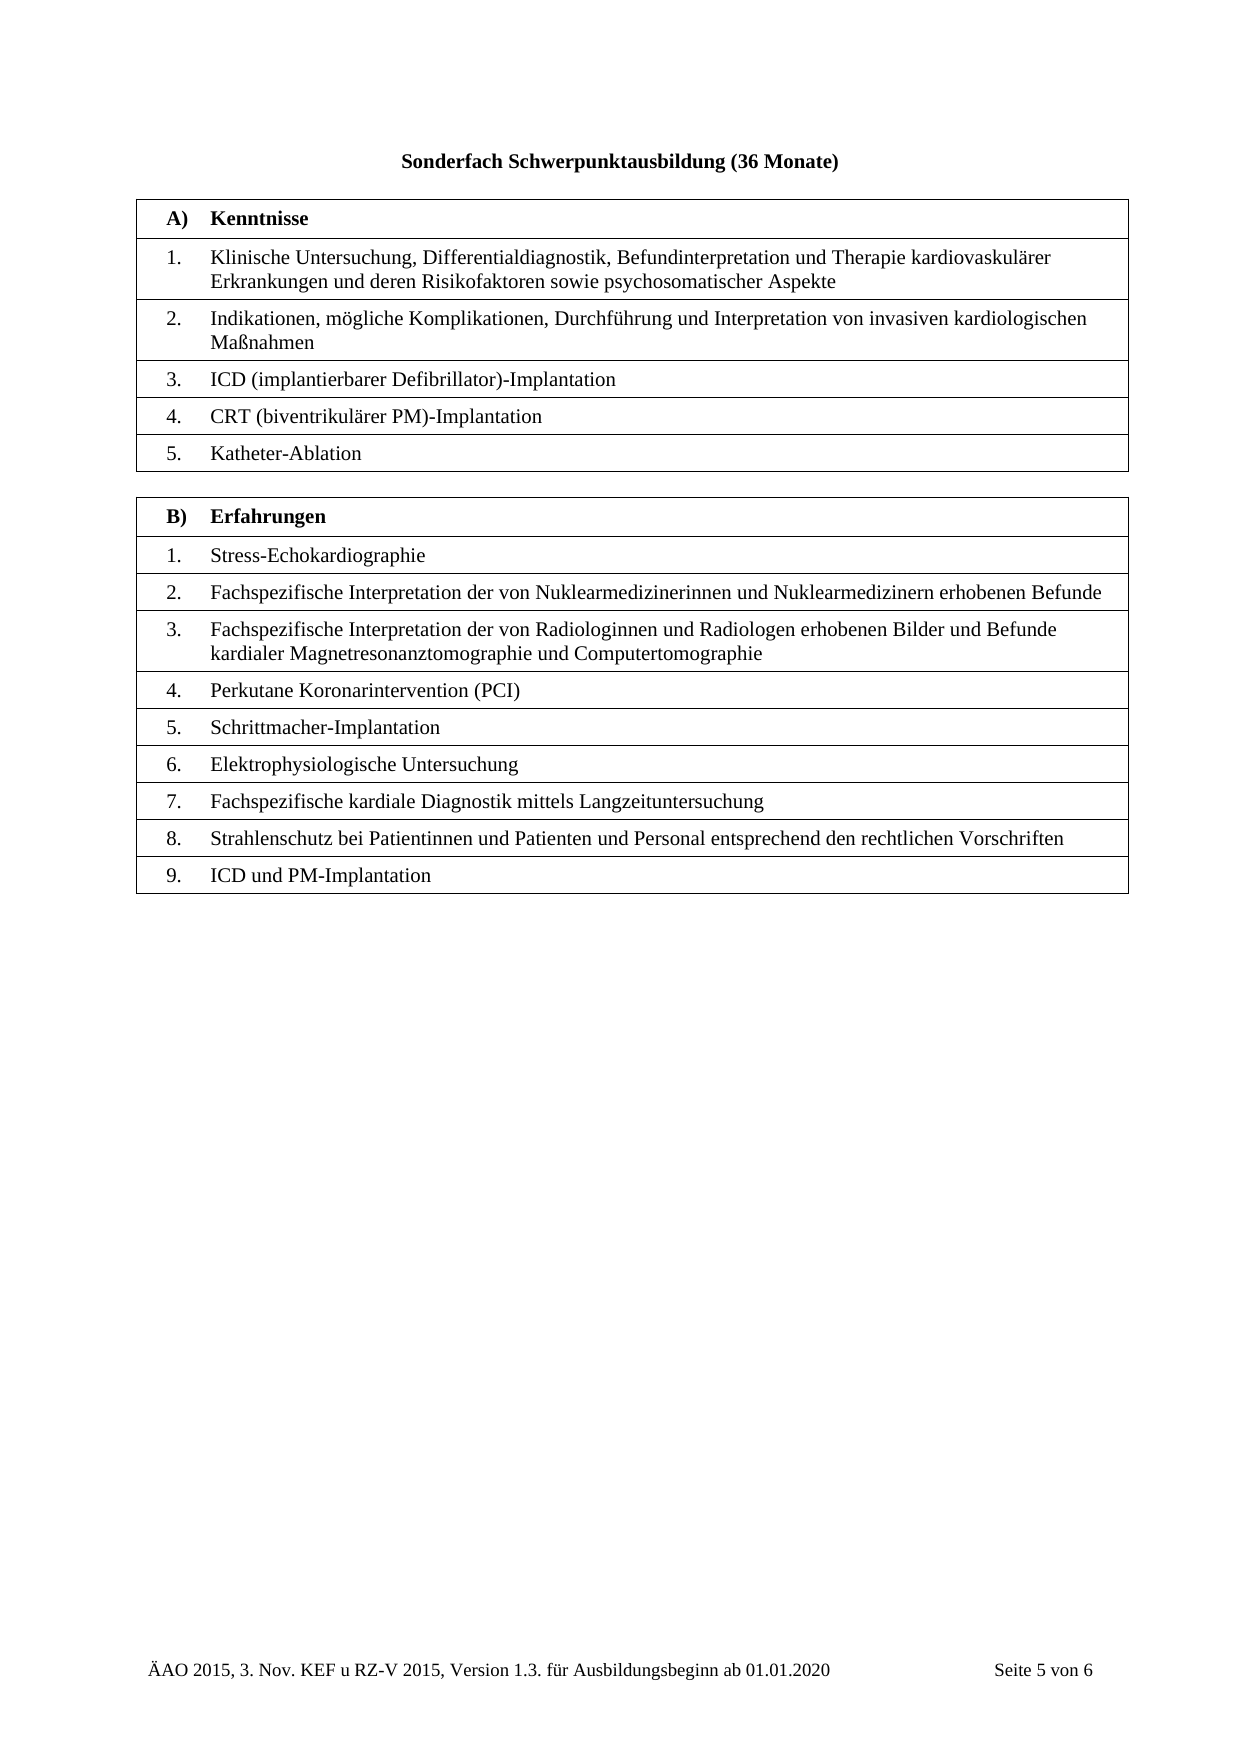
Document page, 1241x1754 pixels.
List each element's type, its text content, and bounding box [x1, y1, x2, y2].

table_cell Stress-Echokardiographie [137, 537, 1128, 573]
table_cell Klinische Untersuchung, Differentialdiagnostik, Befundinterpretation und Therapie kardiovaskulärer Erkrankungen und deren Risikofaktoren sowie psychosomatischer Aspekte [137, 239, 1128, 299]
table_header A) Kenntnisse [137, 200, 1128, 238]
table_cell Fachspezifische Interpretation der von Nuklearmedizinerinnen und Nuklearmedizinern erhobenen Befunde [137, 574, 1128, 610]
table_cell CRT (biventrikulärer PM)-Implantation [137, 398, 1128, 434]
table_cell Perkutane Koronarintervention (PCI) [137, 672, 1128, 708]
table_header B) Erfahrungen [137, 498, 1128, 536]
table_cell ICD und PM-Implantation [137, 857, 1128, 893]
table_cell Elektrophysiologische Untersuchung [137, 746, 1128, 782]
table_cell Schrittmacher-Implantation [137, 709, 1128, 745]
table_cell Fachspezifische kardiale Diagnostik mittels Langzeituntersuchung [137, 783, 1128, 819]
table_cell Strahlenschutz bei Patientinnen und Patienten und Personal entsprechend den rechtlichen Vorschriften [137, 820, 1128, 856]
table_cell Katheter-Ablation [137, 435, 1128, 471]
text Sonderfach Schwerpunktausbildung (36 Monate) [148, 148, 1093, 173]
table_cell ICD (implantierbarer Defibrillator)-Implantation [137, 361, 1128, 397]
table_cell Fachspezifische Interpretation der von Radiologinnen und Radiologen erhobenen Bilder und Befunde kardialer Magnetresonanztomographie und Computertomographie [137, 611, 1128, 671]
table_cell Indikationen, mögliche Komplikationen, Durchführung und Interpretation von invasiven kardiologischen Maßnahmen [137, 300, 1128, 360]
